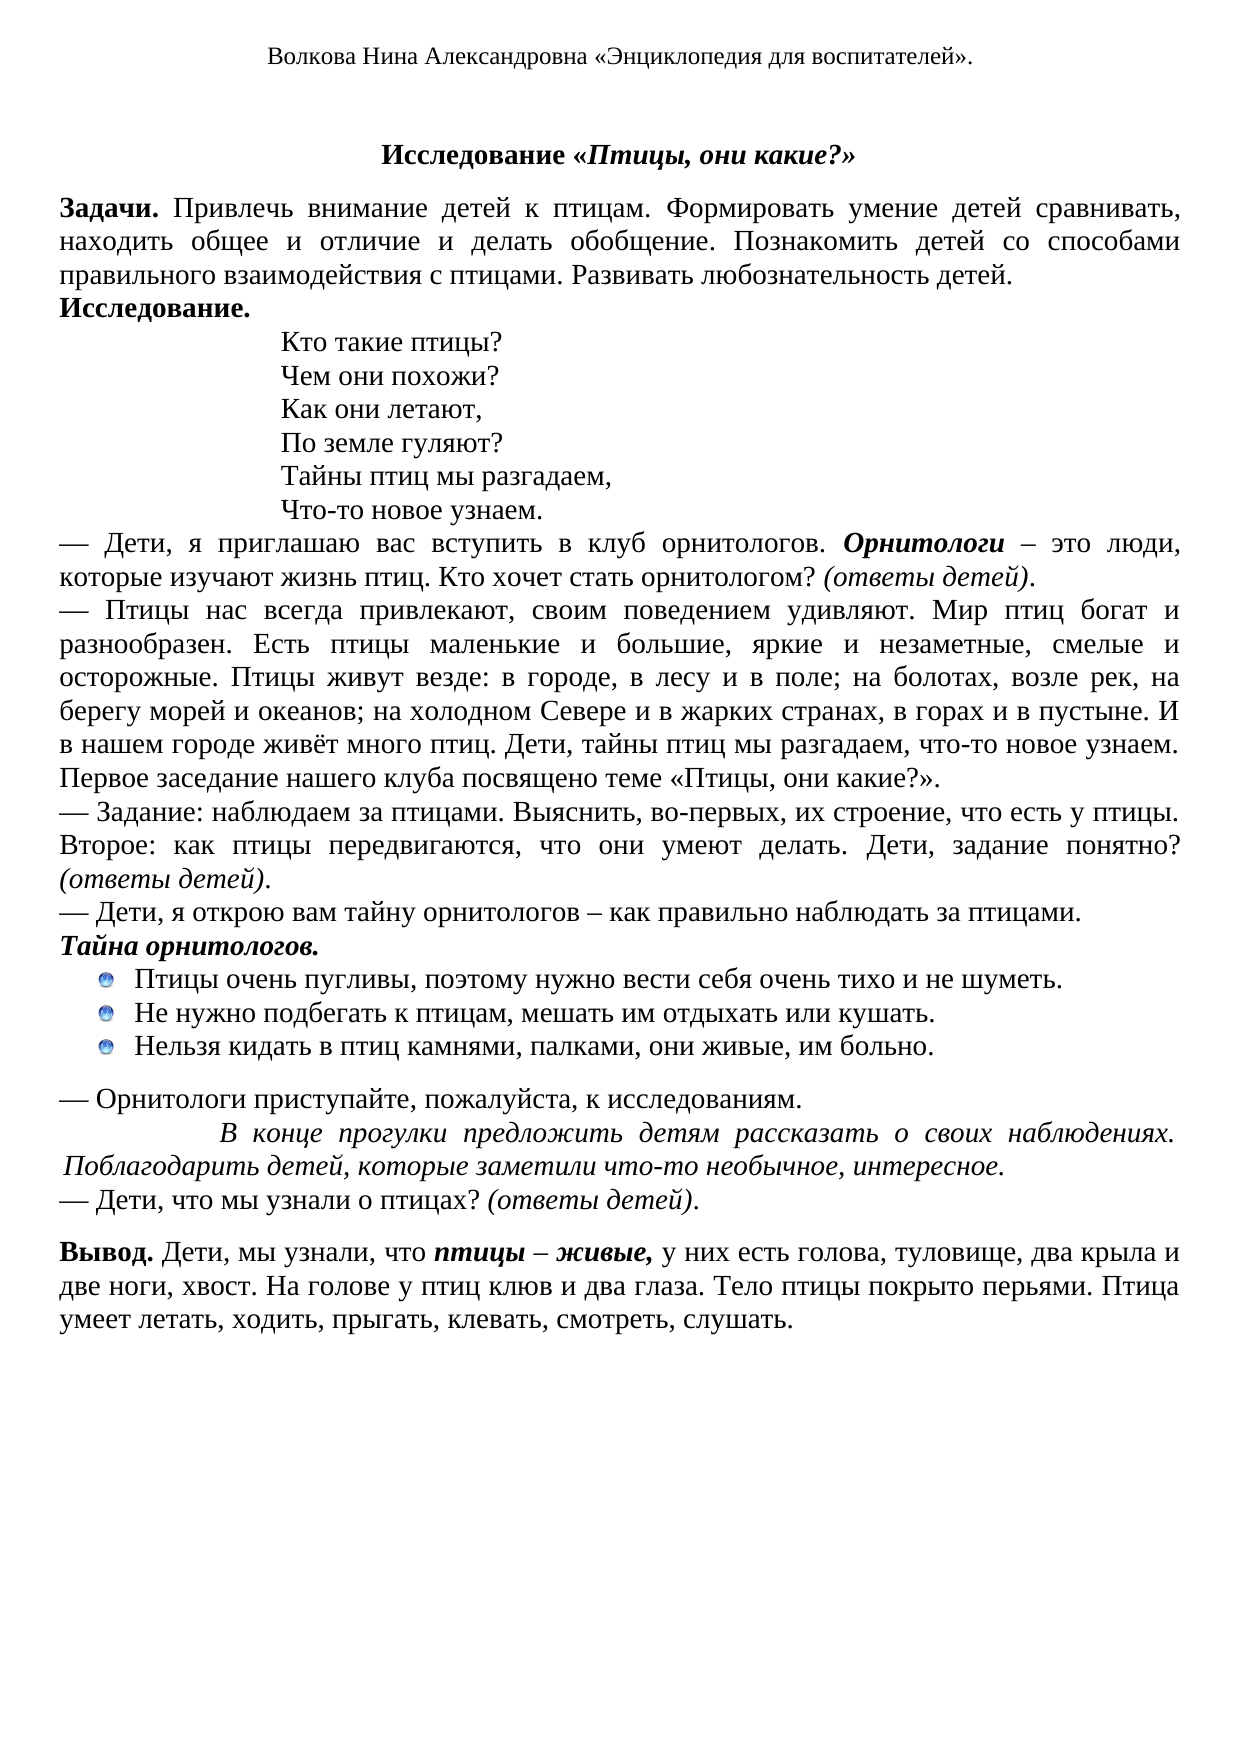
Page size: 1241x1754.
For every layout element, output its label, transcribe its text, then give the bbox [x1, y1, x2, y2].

text — Дети, я приглашаю вас вступить в клуб орнитологов. Орнитологи – это люди, которые изучают жизнь птиц. Кто хочет стать орнитологом? (ответы детей). [59, 525, 1181, 592]
text Исследование «Птицы, они какие?» [59, 137, 1181, 171]
text Что-то новое узнаем. [59, 492, 1181, 525]
list Не нужно подбегать к птицам, мешать им отдыхать или кушать. [97, 995, 1181, 1028]
text Тайна орнитологов. [59, 928, 1181, 961]
text — Дети, что мы узнали о птицах? (ответы детей). [59, 1182, 1181, 1215]
list Нельзя кидать в птиц камнями, палками, они живые, им больно. [97, 1028, 1181, 1062]
text По земле гуляют? [59, 425, 1181, 458]
text — Задание: наблюдаем за птицами. Выяснить, во-первых, их строение, что есть у птицы. Второе: как птицы передвигаются, что они умеют делать. Дети, задание понятно? (ответы детей). [59, 794, 1181, 894]
picture [97, 972, 115, 989]
picture [97, 1005, 115, 1023]
text Тайны птиц мы разгадаем, [59, 458, 1181, 492]
text Как они летают, [59, 391, 1181, 425]
text Исследование. [59, 291, 1181, 324]
text Задачи. Привлечь внимание детей к птицам. Формировать умение детей сравнивать, находить общее и отличие и делать обобщение. Познакомить детей со способами правильного взаимодействия с птицами. Развивать любознательность детей. [59, 190, 1181, 291]
text — Птицы нас всегда привлекают, своим поведением удивляют. Мир птиц богат и разнообразен. Есть птицы маленькие и большие, яркие и незаметные, смелые и осторожные. Птицы живут везде: в городе, в лесу и в поле; на болотах, возле рек, на берегу морей и океанов; на холодном Севере и в жарких странах, в горах и в пустыне. И в нашем городе живёт много птиц. Дети, тайны птиц мы разгадаем, что-то новое узнаем. Первое заседание нашего клуба посвящено теме «Птицы, они какие?». [59, 592, 1181, 794]
text В конце прогулки предложить детям рассказать о своих наблюдениях. Поблагодарить детей, которые заметили что-то необычное, интересное. [63, 1115, 1180, 1182]
list Птицы очень пугливы, поэтому нужно вести себя очень тихо и не шуметь. [97, 961, 1181, 995]
text Кто такие птицы? [59, 324, 1181, 358]
picture [97, 1039, 115, 1056]
text — Дети, я открою вам тайну орнитологов – как правильно наблюдать за птицами. [59, 894, 1180, 928]
text — Орнитологи приступайте, пожалуйста, к исследованиям. [59, 1081, 1181, 1115]
text Вывод. Дети, мы узнали, что птицы – живые, у них есть голова, туловище, два крыла и две ноги, хвост. На голове у птиц клюв и два глаза. Тело птицы покрыто перьями. Птица умеет летать, ходить, прыгать, клевать, смотреть, слушать. [59, 1234, 1181, 1335]
text Чем они похожи? [59, 358, 1181, 391]
